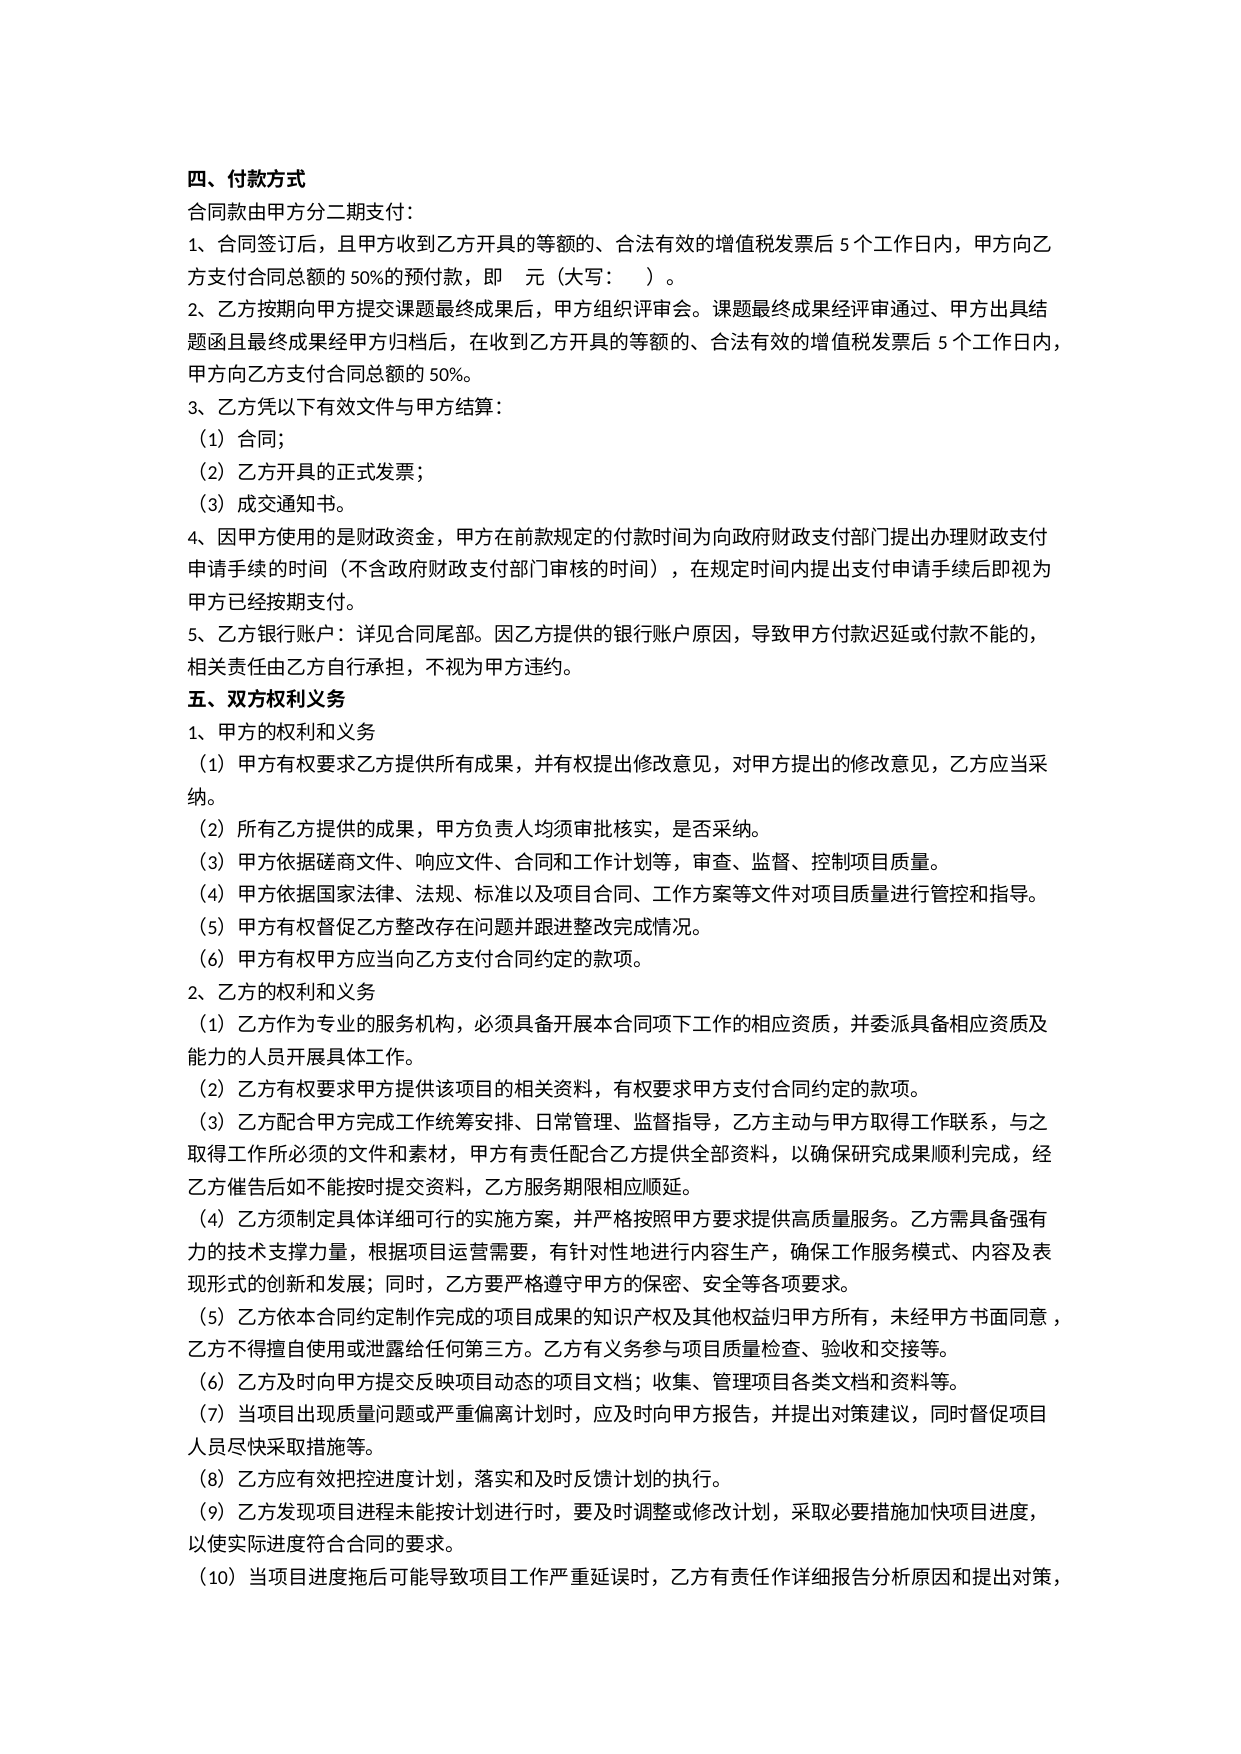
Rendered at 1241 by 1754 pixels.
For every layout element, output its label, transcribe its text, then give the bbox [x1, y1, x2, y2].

text （5）乙方依本合同约定制作完成的项目成果的知识产权及其他权益归甲方所有，未经甲方书面同意，乙方不得擅自使用或泄露给任何第三方。乙方有义务参与项目质量检查、验收和交接等。 [187, 1299, 1053, 1364]
text （6）甲方有权甲方应当向乙方支付合同约定的款项。 [187, 942, 1053, 974]
text （1）乙方作为专业的服务机构，必须具备开展本合同项下工作的相应资质，并委派具备相应资质及能力的人员开展具体工作。 [187, 1007, 1053, 1072]
text （2）乙方有权要求甲方提供该项目的相关资料，有权要求甲方支付合同约定的款项。 [187, 1072, 1053, 1104]
text 四、付款方式 [187, 162, 1053, 194]
text （2）所有乙方提供的成果，甲方负责人均须审批核实，是否采纳。 [187, 812, 1053, 844]
text （1）合同； [187, 422, 1053, 454]
text 合同款由甲方分二期支付： [187, 194, 1053, 227]
text （3）甲方依据磋商文件、响应文件、合同和工作计划等，审查、监督、控制项目质量。 [187, 844, 1053, 877]
text （6）乙方及时向甲方提交反映项目动态的项目文档；收集、管理项目各类文档和资料等。 [187, 1364, 1053, 1397]
text 5、乙方银行账户：详见合同尾部。因乙方提供的银行账户原因，导致甲方付款迟延或付款不能的，相关责任由乙方自行承担，不视为甲方违约。 [187, 617, 1053, 682]
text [187, 1559, 1053, 1592]
text 1、甲方的权利和义务 [187, 714, 1053, 747]
text （4）乙方须制定具体详细可行的实施方案，并严格按照甲方要求提供高质量服务。乙方需具备强有力的技术支撑力量，根据项目运营需要，有针对性地进行内容生产，确保工作服务模式、内容及表现形式的创新和发展；同时，乙方要严格遵守甲方的保密、安全等各项要求。 [187, 1202, 1053, 1299]
text 2、乙方的权利和义务 [187, 974, 1053, 1007]
text （9）乙方发现项目进程未能按计划进行时，要及时调整或修改计划，采取必要措施加快项目进度，以使实际进度符合合同的要求。 [187, 1494, 1053, 1559]
text （1）甲方有权要求乙方提供所有成果，并有权提出修改意见，对甲方提出的修改意见，乙方应当采纳。 [187, 747, 1053, 812]
text （8）乙方应有效把控进度计划，落实和及时反馈计划的执行。 [187, 1462, 1053, 1494]
text 2、乙方按期向甲方提交课题最终成果后，甲方组织评审会。课题最终成果经评审通过、甲方出具结题函且最终成果经甲方归档后，在收到乙方开具的等额的、合法有效的增值税发票后5个工作日内，甲方向乙方支付合同总额的50%。 [187, 292, 1053, 389]
text 五、双方权利义务 [187, 682, 1053, 714]
text 4、因甲方使用的是财政资金，甲方在前款规定的付款时间为向政府财政支付部门提出办理财政支付申请手续的时间（不含政府财政支付部门审核的时间），在规定时间内提出支付申请手续后即视为甲方已经按期支付。 [187, 519, 1053, 617]
text （3）乙方配合甲方完成工作统筹安排、日常管理、监督指导，乙方主动与甲方取得工作联系，与之取得工作所必须的文件和素材，甲方有责任配合乙方提供全部资料，以确保研究成果顺利完成，经乙方催告后如不能按时提交资料，乙方服务期限相应顺延。 [187, 1104, 1053, 1202]
text 1、合同签订后，且甲方收到乙方开具的等额的、合法有效的增值税发票后5个工作日内，甲方向乙方支付合同总额的50%的预付款，即 元（大写： ）。 [187, 227, 1053, 292]
text （3）成交通知书。 [187, 487, 1053, 519]
text （4）甲方依据国家法律、法规、标准以及项目合同、工作方案等文件对项目质量进行管控和指导。 [187, 877, 1053, 909]
text （5）甲方有权督促乙方整改存在问题并跟进整改完成情况。 [187, 909, 1053, 942]
text 3、乙方凭以下有效文件与甲方结算： [187, 389, 1053, 422]
text （2）乙方开具的正式发票； [187, 454, 1053, 487]
text （7）当项目出现质量问题或严重偏离计划时，应及时向甲方报告，并提出对策建议，同时督促项目人员尽快采取措施等。 [187, 1397, 1053, 1462]
